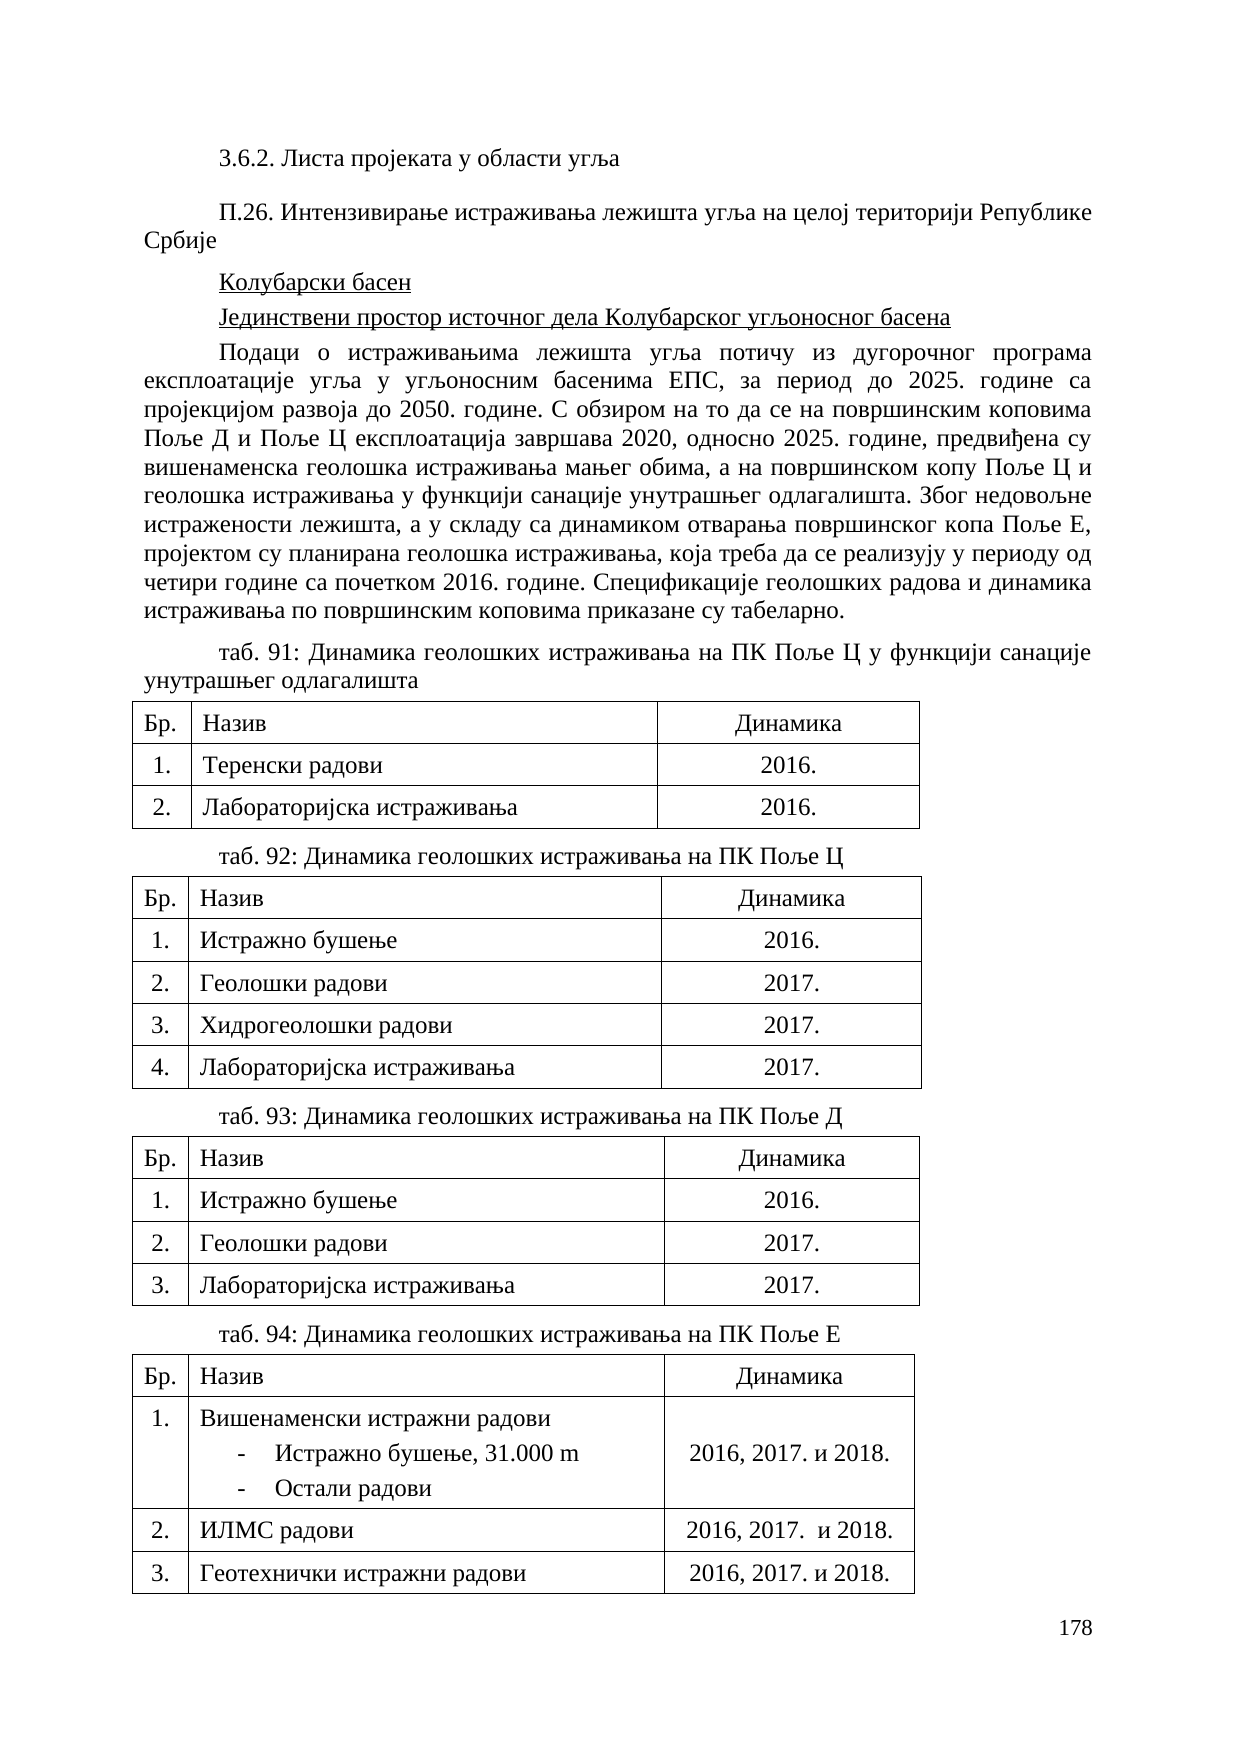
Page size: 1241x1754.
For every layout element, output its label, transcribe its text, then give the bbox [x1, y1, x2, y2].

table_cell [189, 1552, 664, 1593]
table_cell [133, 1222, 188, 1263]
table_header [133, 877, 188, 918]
text таб. 93: Динамика геолошких истраживања на ПК Поље Д [143, 1101, 1092, 1130]
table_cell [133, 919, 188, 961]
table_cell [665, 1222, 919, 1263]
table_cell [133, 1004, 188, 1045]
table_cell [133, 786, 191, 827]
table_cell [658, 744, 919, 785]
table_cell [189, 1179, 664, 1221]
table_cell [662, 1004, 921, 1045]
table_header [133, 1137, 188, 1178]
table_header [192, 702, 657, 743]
text Подаци о истраживањима лежишта угља потичу из дугорочног програма експлоатације угља у угљоносним басенима ЕПС, за период до 2025. године са пројекцијом развоја до 2050. године. С обзиром на то да се на површинским коповима Поље Д и Поље Ц експлоатација завршава 2020, односно 2025. године, предвиђена су вишенаменска геолошка истраживања мањег обима, а на површинском копу Поље Ц и геолошка истраживања у функцији санације унутрашњег одлагалишта. Због недовољне истражености лежишта, а у складу са динамиком отварања површинског копа Поље Е, пројектом су планирана геолошка истраживања, која треба да се реализују у периоду од четири године са почетком 2016. године. Спецификације геолошких радова и динамика истраживања по површинским коповима приказане су табеларно. [143, 337, 1092, 624]
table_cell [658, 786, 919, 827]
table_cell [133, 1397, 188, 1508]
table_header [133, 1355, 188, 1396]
text Јединствени простор источног дела Колубарског угљоносног басена [143, 302, 1092, 331]
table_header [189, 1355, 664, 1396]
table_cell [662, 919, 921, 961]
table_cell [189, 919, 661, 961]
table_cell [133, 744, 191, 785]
subtitle 3.6.2. Листа пројеката у области угља [218, 143, 1092, 172]
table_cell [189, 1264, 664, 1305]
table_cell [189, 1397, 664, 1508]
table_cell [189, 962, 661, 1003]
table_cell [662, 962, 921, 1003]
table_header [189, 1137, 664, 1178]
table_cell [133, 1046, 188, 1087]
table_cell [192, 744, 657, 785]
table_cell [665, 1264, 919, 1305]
text Колубарски басен [143, 267, 1092, 296]
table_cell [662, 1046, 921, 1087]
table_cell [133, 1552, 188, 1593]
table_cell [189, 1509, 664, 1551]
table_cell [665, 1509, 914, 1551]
text таб. 94: Динамика геолошких истраживања на ПК Поље Е [143, 1319, 1092, 1347]
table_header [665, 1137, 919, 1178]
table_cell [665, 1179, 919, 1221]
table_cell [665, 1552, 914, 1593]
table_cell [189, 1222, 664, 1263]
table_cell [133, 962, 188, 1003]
text таб. 92: Динамика геолошких истраживања на ПК Поље Ц [143, 841, 1092, 870]
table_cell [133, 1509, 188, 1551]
text таб. 91: Динамика геолошких истраживања на ПК Поље Ц у функцији санације унутрашњег одлагалишта [143, 637, 1092, 694]
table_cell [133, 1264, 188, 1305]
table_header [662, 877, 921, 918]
list П.26. Интензивирање истраживања лежишта угља на целој територији Републике Србије [143, 197, 1092, 254]
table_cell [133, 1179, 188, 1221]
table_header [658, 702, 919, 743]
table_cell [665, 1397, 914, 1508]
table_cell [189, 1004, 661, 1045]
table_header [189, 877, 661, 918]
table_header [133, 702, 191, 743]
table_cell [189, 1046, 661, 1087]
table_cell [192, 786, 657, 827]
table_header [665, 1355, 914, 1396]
